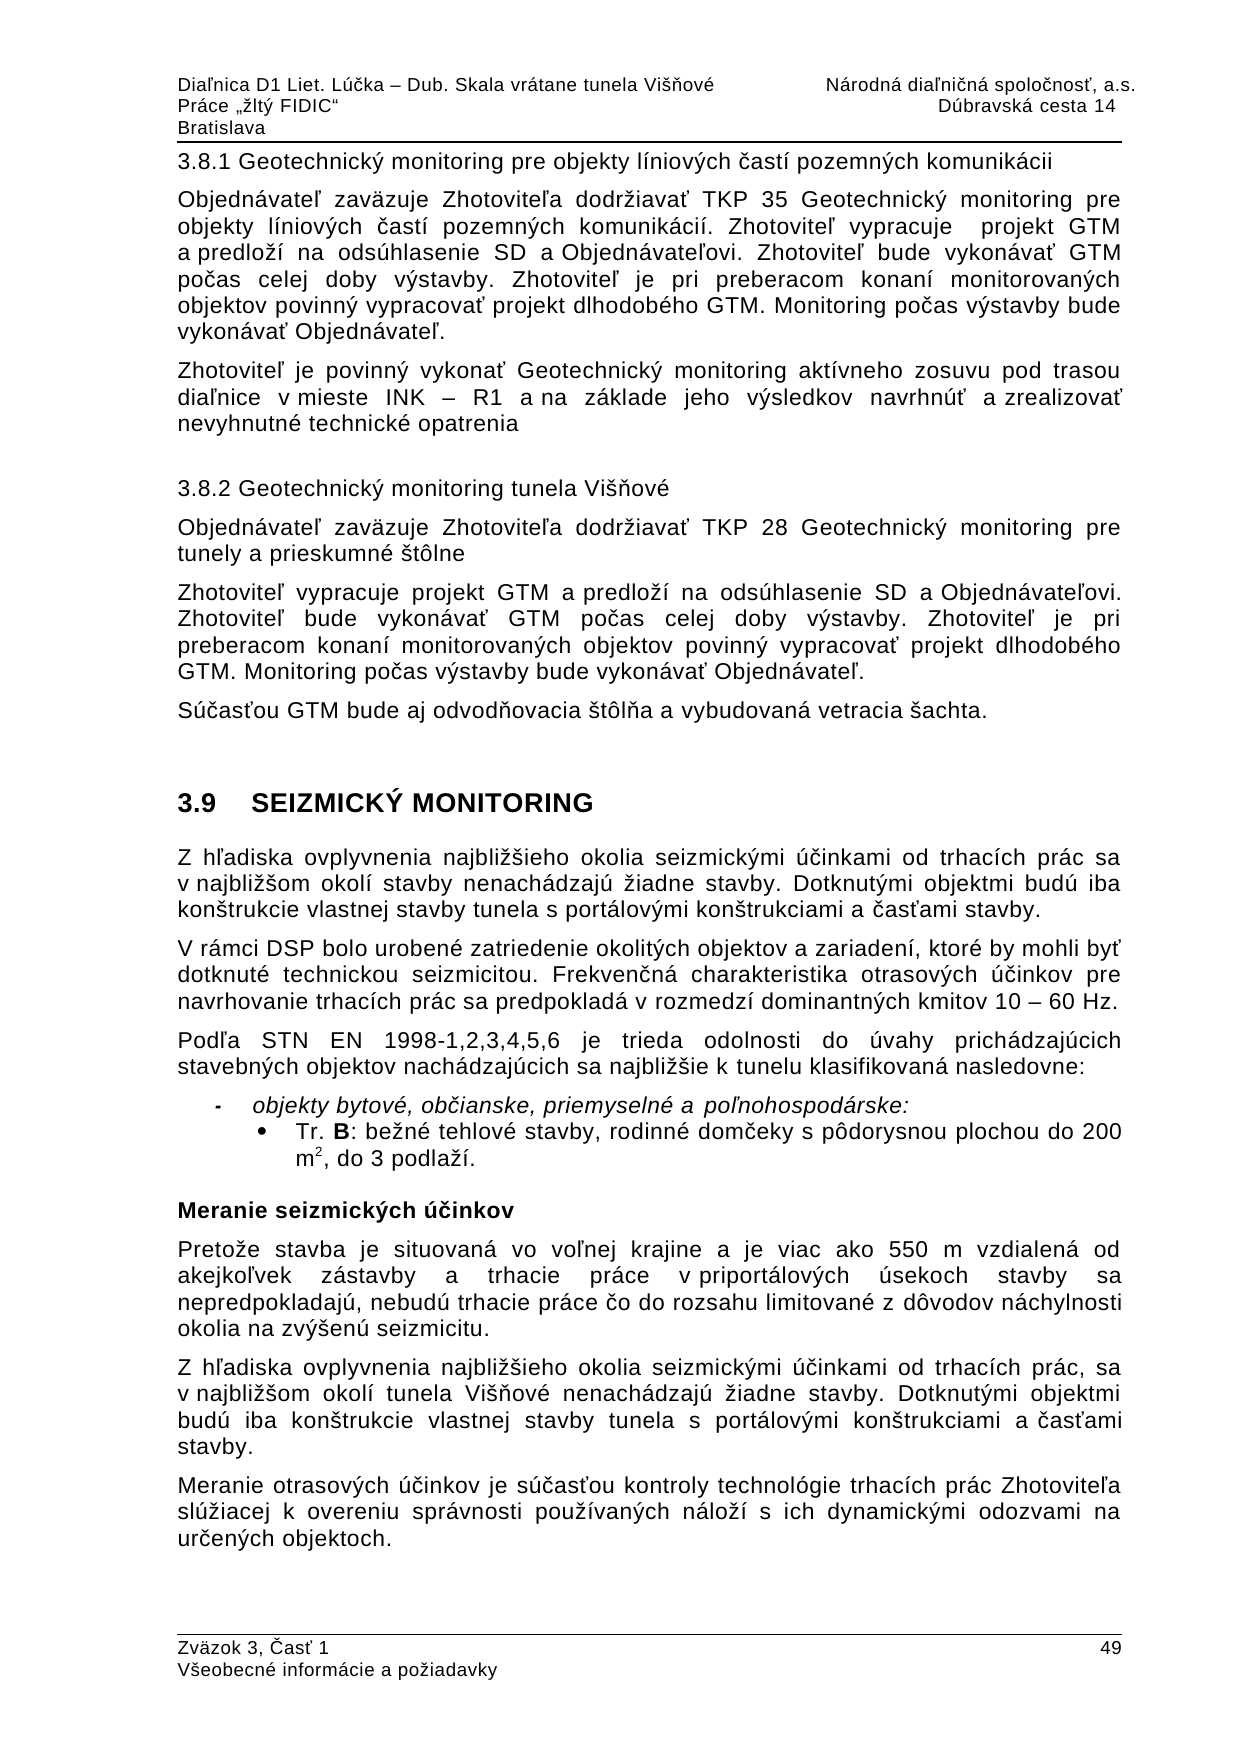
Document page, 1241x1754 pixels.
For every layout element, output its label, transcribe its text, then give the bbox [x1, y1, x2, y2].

text Objednávateľ zaväzuje Zhotoviteľa dodržiavať TKP 35 Geotechnický monitoring pre objekty líniových častí pozemných komunikácií. Zhotoviteľ vypracuje projekt GTM a predloží na odsúhlasenie SD a Objednávateľovi. Zhotoviteľ bude vykonávať GTM počas celej doby výstavby. Zhotoviteľ je pri preberacom konaní monitorovaných objektov povinný vypracovať projekt dlhodobého GTM. Monitoring počas výstavby bude vykonávať Objednávateľ. [177, 186, 1122, 344]
text 3.8.1 Geotechnický monitoring pre objekty líniových častí pozemných komunikácii [177, 148, 1122, 174]
list Tr. B: bežné tehlové stavby, rodinné domčeky s pôdorysnou plochou do , do 3 podlaží. [258, 1118, 1122, 1171]
text Z hľadiska ovplyvnenia najbližšieho okolia seizmickými účinkami od trhacích prác, sa v najbližšom okolí tunela Višňové nenachádzajú žiadne stavby. Dotknutými objektmi budú iba konštrukcie vlastnej stavby tunela s portálovými konštrukciami a časťami stavby. [177, 1354, 1122, 1459]
text 3.8.2 Geotechnický monitoring tunela Višňové [177, 475, 1122, 501]
text Podľa STN EN 1998-1,2,3,4,5,6 je trieda odolnosti do úvahy prichádzajúcich stavebných objektov nachádzajúcich sa najbližšie k tunelu klasifikovaná nasledovne: [177, 1027, 1122, 1079]
text Z hľadiska ovplyvnenia najbližšieho okolia seizmickými účinkami od trhacích prác sa v najbližšom okolí stavby nenachádzajú žiadne stavby. Dotknutými objektmi budú iba konštrukcie vlastnej stavby tunela s portálovými konštrukciami a časťami stavby. [177, 843, 1122, 922]
text V rámci DSP bolo urobené zatriedenie okolitých objektov a zariadení, ktoré by mohli byť dotknuté technickou seizmicitou. Frekvenčná charakteristika otrasových účinkov pre navrhovanie trhacích prác sa predpokladá v rozmedzí dominantných kmitov 10 – 60 Hz. [177, 935, 1122, 1014]
text Objednávateľ zaväzuje Zhotoviteľa dodržiavať TKP 28 Geotechnický monitoring pre tunely a prieskumné štôlne [177, 514, 1122, 567]
text Meranie otrasových účinkov je súčasťou kontroly technológie trhacích prác Zhotoviteľa slúžiacej k overeniu správnosti používaných náloží s ich dynamickými odozvami na určených objektoch. [177, 1472, 1122, 1551]
text Zhotoviteľ je povinný vykonať Geotechnický monitoring aktívneho zosuvu pod trasou diaľnice v mieste INK – R1 a na základe jeho výsledkov navrhnúť a zrealizovať nevyhnutné technické opatrenia [177, 357, 1122, 436]
text Meranie seizmických účinkov [177, 1197, 1122, 1223]
text Súčasťou GTM bude aj odvodňovacia štôlňa a vybudovaná vetracia šachta. [177, 697, 1122, 723]
list objekty bytové, občianske, priemyselné a poľnohospodárske: [215, 1092, 1122, 1118]
text Zhotoviteľ vypracuje projekt GTM a predloží na odsúhlasenie SD a Objednávateľovi. Zhotoviteľ bude vykonávať GTM počas celej doby výstavby. Zhotoviteľ je pri preberacom konaní monitorovaných objektov povinný vypracovať projekt dlhodobého GTM. Monitoring počas výstavby bude vykonávať Objednávateľ. [177, 579, 1122, 684]
text Pretože stavba je situovaná vo voľnej krajine a je viac ako vzdialená od akejkoľvek zástavby a trhacie práce v priportálových úsekoch stavby sa nepredpokladajú, nebudú trhacie práce čo do rozsahu limitované z dôvodov náchylnosti okolia na zvýšenú seizmicitu. [177, 1236, 1122, 1341]
subtitle 3.9 Seizmický monitoring [177, 787, 1122, 818]
